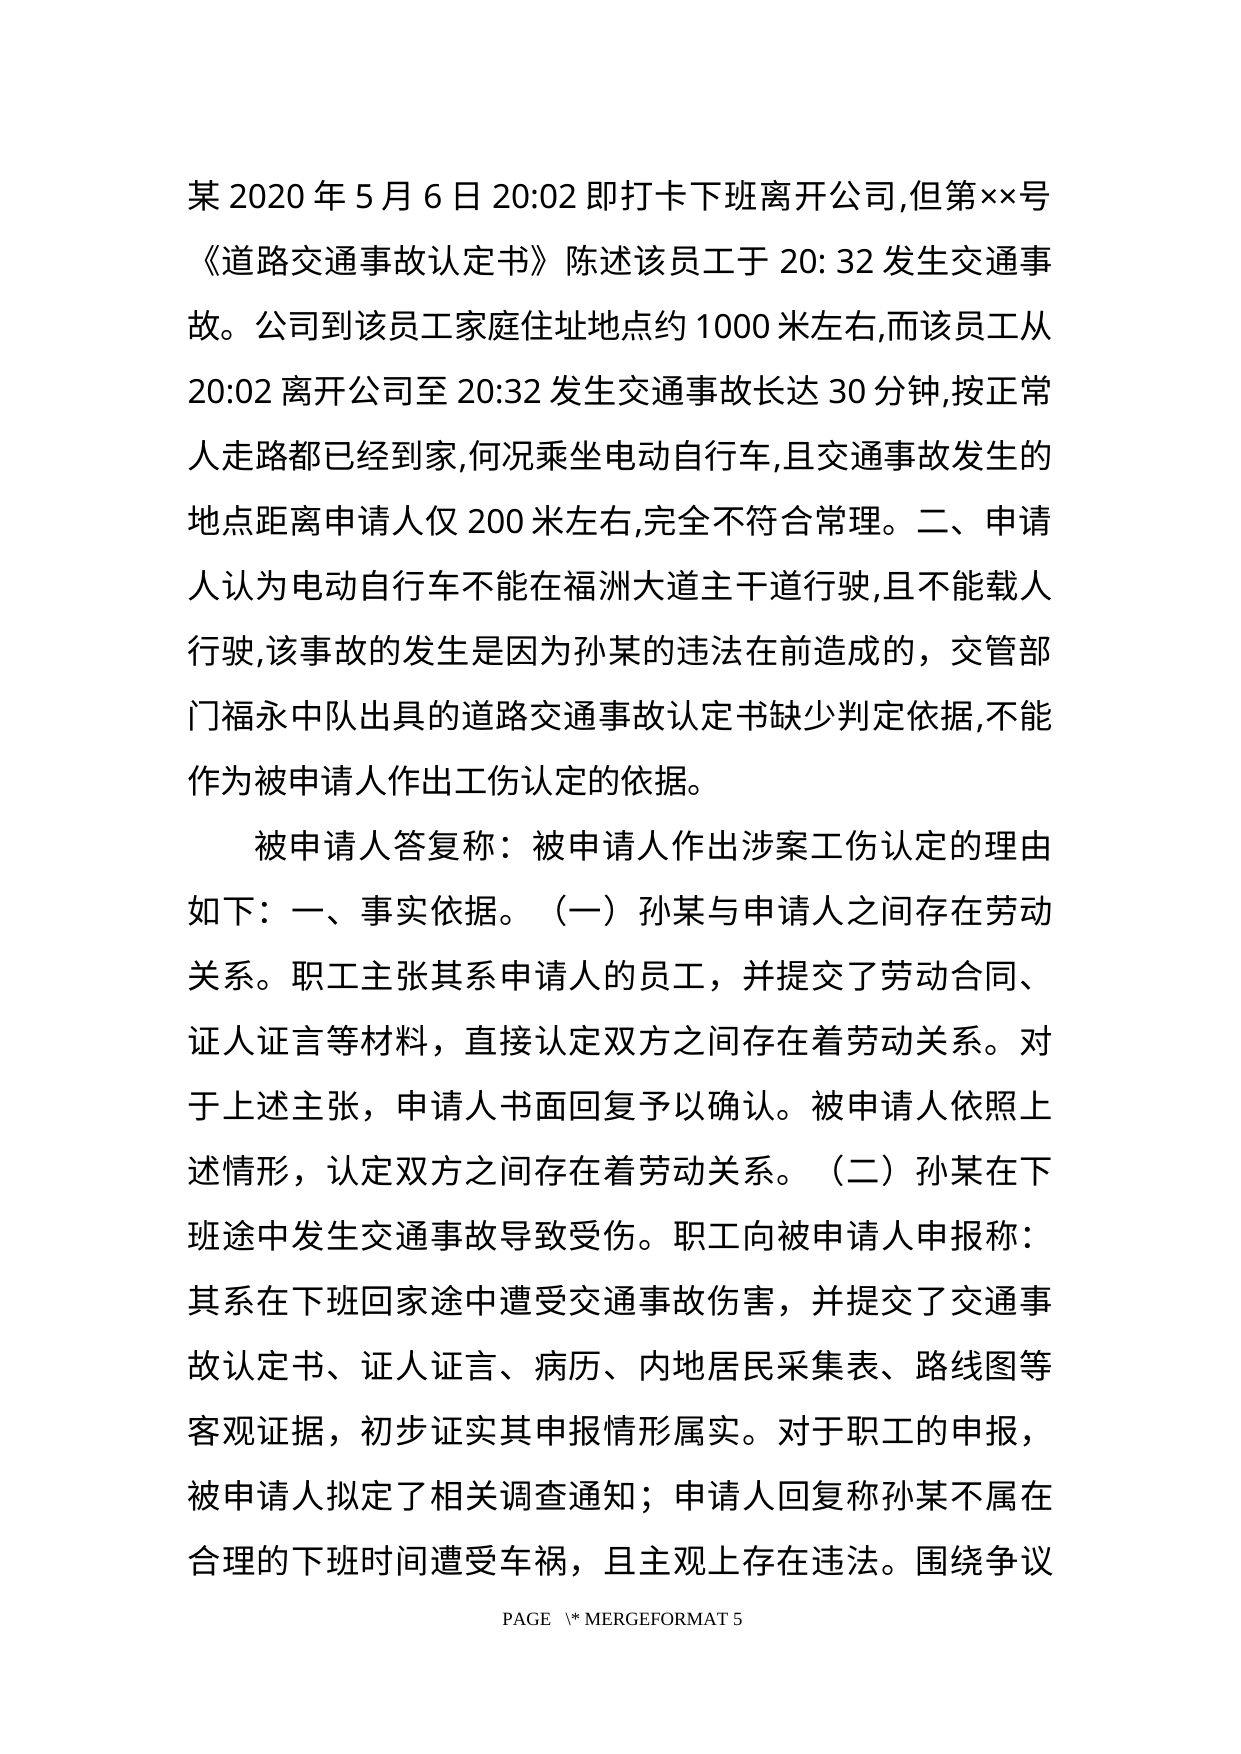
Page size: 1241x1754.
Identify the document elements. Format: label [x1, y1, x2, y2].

text [187, 162, 1053, 812]
text [187, 812, 1053, 1592]
